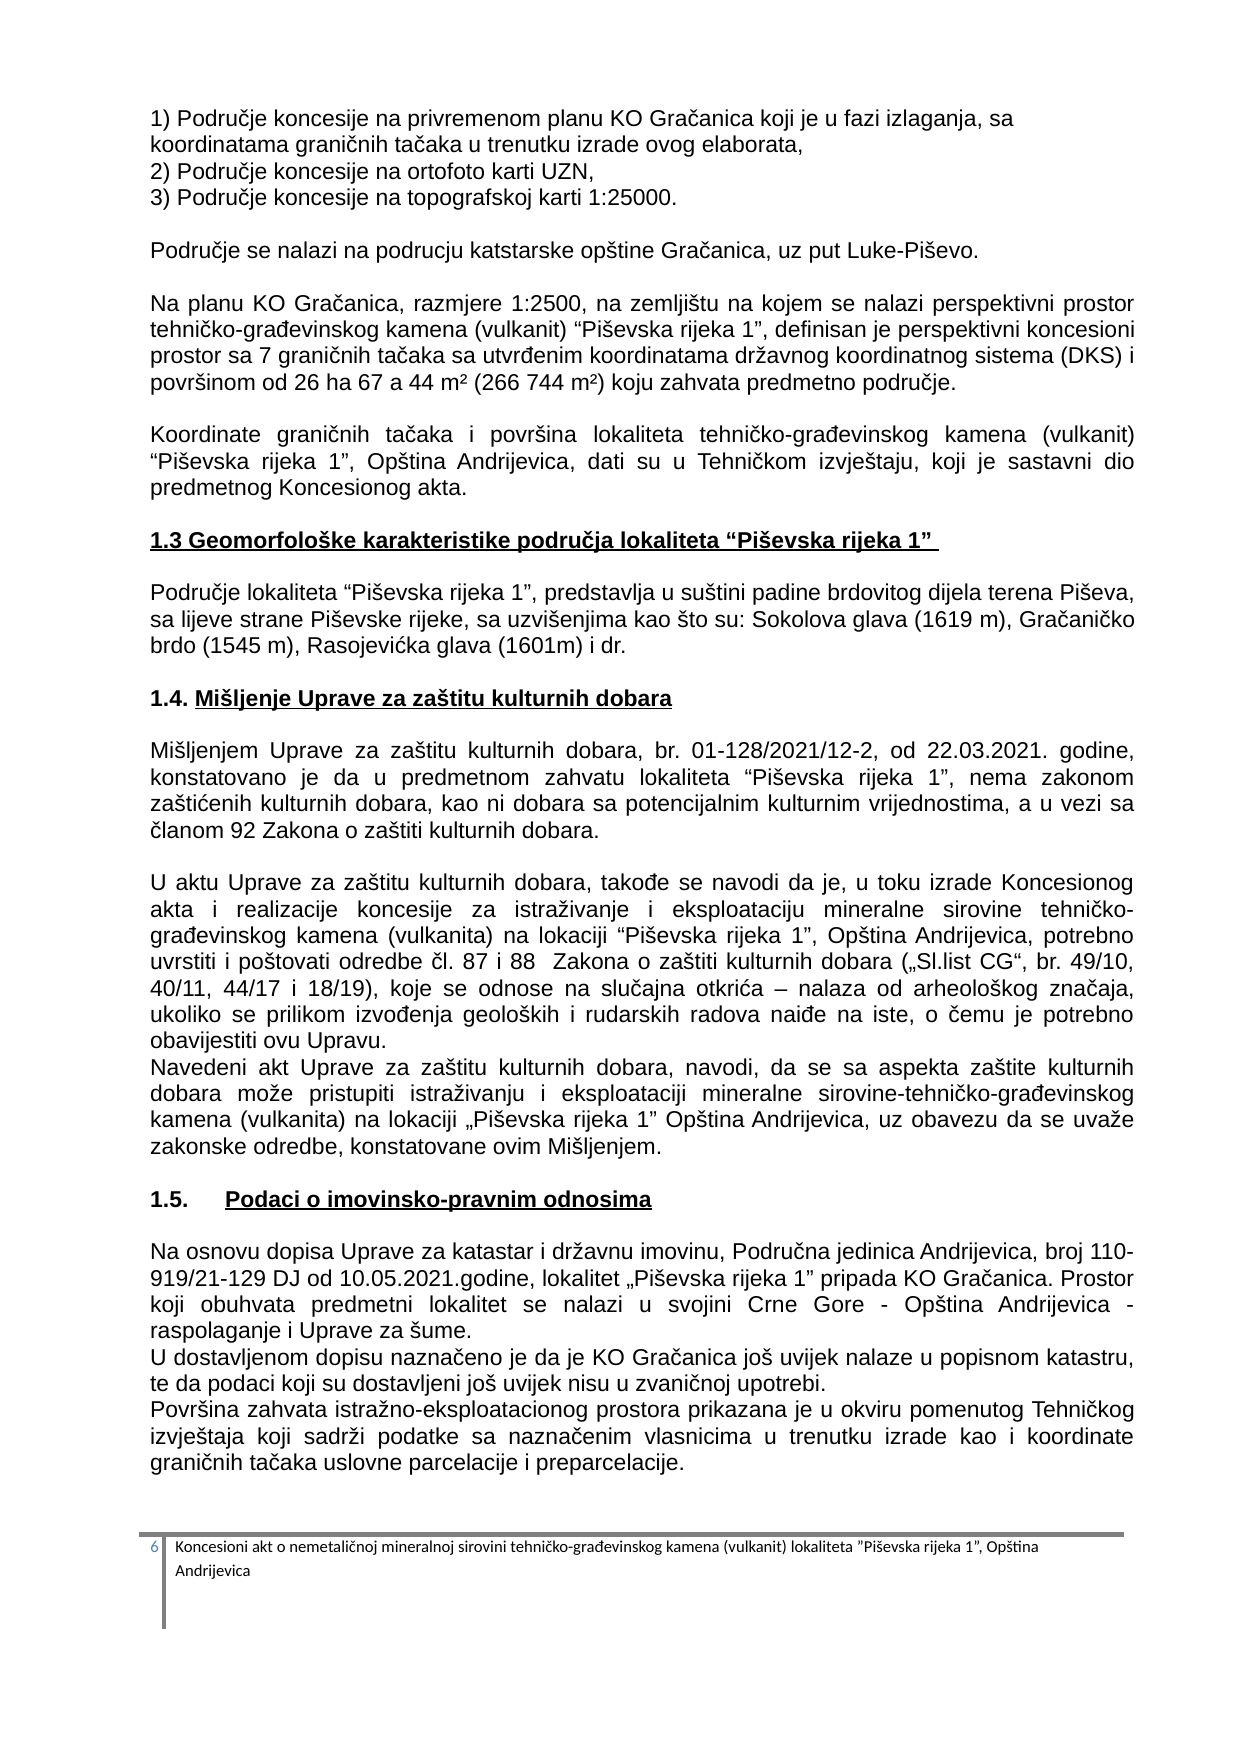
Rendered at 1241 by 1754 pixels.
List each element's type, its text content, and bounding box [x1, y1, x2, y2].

text Koordinate graničnih tačaka i površina lokaliteta tehničko-građevinskog kamena (vulkanit) “Piševska rijeka 1”, Opština Andrijevica, dati su u Tehničkom izvještaju, koji je sastavni dio predmetnog Koncesionog akta. [150, 421, 1135, 500]
text Na osnovu dopisa Uprave za katastar i državnu imovinu, Područna jedinica Andrijevica, broj 110-919/21-129 DJ od 10.05.2021.godine, lokalitet „Piševska rijeka 1” pripada KO Gračanica. Prostor koji obuhvata predmetni lokalitet se nalazi u svojini Crne Gore - Opština Andrijevica - raspolaganje i Uprave za šume. [150, 1238, 1135, 1344]
text 1.4. Mišljenje Uprave za zaštitu kulturnih dobara [150, 685, 1135, 711]
text U dostavljenom dopisu naznačeno je da je KO Gračanica još uvijek nalaze u popisnom katastru, te da podaci koji su dostavljeni još uvijek nisu u zvaničnoj upotrebi. [150, 1344, 1135, 1396]
text Površina zahvata istražno-eksploatacionog prostora prikazana je u okviru pomenutog Tehničkog izvještaja koji sadrži podatke sa naznačenim vlasnicima u trenutku izrade kao i koordinate graničnih tačaka uslovne parcelacije i preparcelacije. [150, 1396, 1135, 1475]
text 3) Područje koncesije na topografskoj karti 1:25000. [150, 184, 1135, 210]
text Navedeni akt Uprave za zaštitu kulturnih dobara, navodi, da se sa aspekta zaštite kulturnih dobara može pristupiti istraživanju i eksploataciji mineralne sirovine-tehničko-građevinskog kamena (vulkanita) na lokaciji „Piševska rijeka 1” Opština Andrijevica, uz obavezu da se uvaže zakonske odredbe, konstatovane ovim Mišljenjem. [150, 1054, 1135, 1159]
subtitle 1.3 Geomorfološke karakteristike područja lokaliteta “Piševska rijeka 1” [150, 527, 1135, 553]
text 1) Područje koncesije na privremenom planu KO Gračanica koji je u fazi izlaganja, sa [150, 105, 1135, 131]
text Područje lokaliteta “Piševska rijeka 1”, predstavlja u suštini padine brdovitog dijela terena Piševa, sa lijeve strane Piševske rijeke, sa uzvišenjima kao što su: Sokolova glava (1619 m), Gračaničko brdo (1545 m), Rasojevićka glava (1601m) i dr. [150, 579, 1135, 658]
text koordinatama graničnih tačaka u trenutku izrade ovog elaborata, [150, 131, 1135, 158]
text 2) Područje koncesije na ortofoto karti UZN, [150, 158, 1135, 184]
subtitle Podaci o imovinsko-pravnim odnosima [150, 1186, 1135, 1212]
text U aktu Uprave za zaštitu kulturnih dobara, takođe se navodi da je, u toku izrade Koncesionog akta i realizacije koncesije za istraživanje i eksploataciju mineralne sirovine tehničko-građevinskog kamena (vulkanita) na lokaciji “Piševska rijeka 1”, Opština Andrijevica, potrebno uvrstiti i poštovati odredbe čl. 87 i 88 Zakona o zaštiti kulturnih dobara („Sl.list CG“, br. 49/10, 40/11, 44/17 i 18/19), koje se odnose na slučajna otkrića – nalaza od arheološkog značaja, ukoliko se prilikom izvođenja geoloških i rudarskih radova naiđe na iste, o čemu je potrebno obavijestiti ovu Upravu. [150, 869, 1135, 1054]
text Područje se nalazi na podrucju katstarske opštine Gračanica, uz put Luke-Piševo. [150, 237, 1135, 263]
text Mišljenjem Uprave za zaštitu kulturnih dobara, br. 01-128/2021/12-2, od 22.03.2021. godine, konstatovano je da u predmetnom zahvatu lokaliteta “Piševska rijeka 1”, nema zakonom zaštićenih kulturnih dobara, kao ni dobara sa potencijalnim kulturnim vrijednostima, a u vezi sa članom 92 Zakona o zaštiti kulturnih dobara. [150, 737, 1135, 843]
text Na planu KO Gračanica, razmjere 1:2500, na zemljištu na kojem se nalazi perspektivni prostor tehničko-građevinskog kamena (vulkanit) “Piševska rijeka 1”, definisan je perspektivni koncesioni prostor sa 7 graničnih tačaka sa utvrđenim koordinatama državnog koordinatnog sistema (DKS) i površinom od 26 ha 67 a 44 m² (266 744 m²) koju zahvata predmetno područje. [150, 289, 1135, 395]
